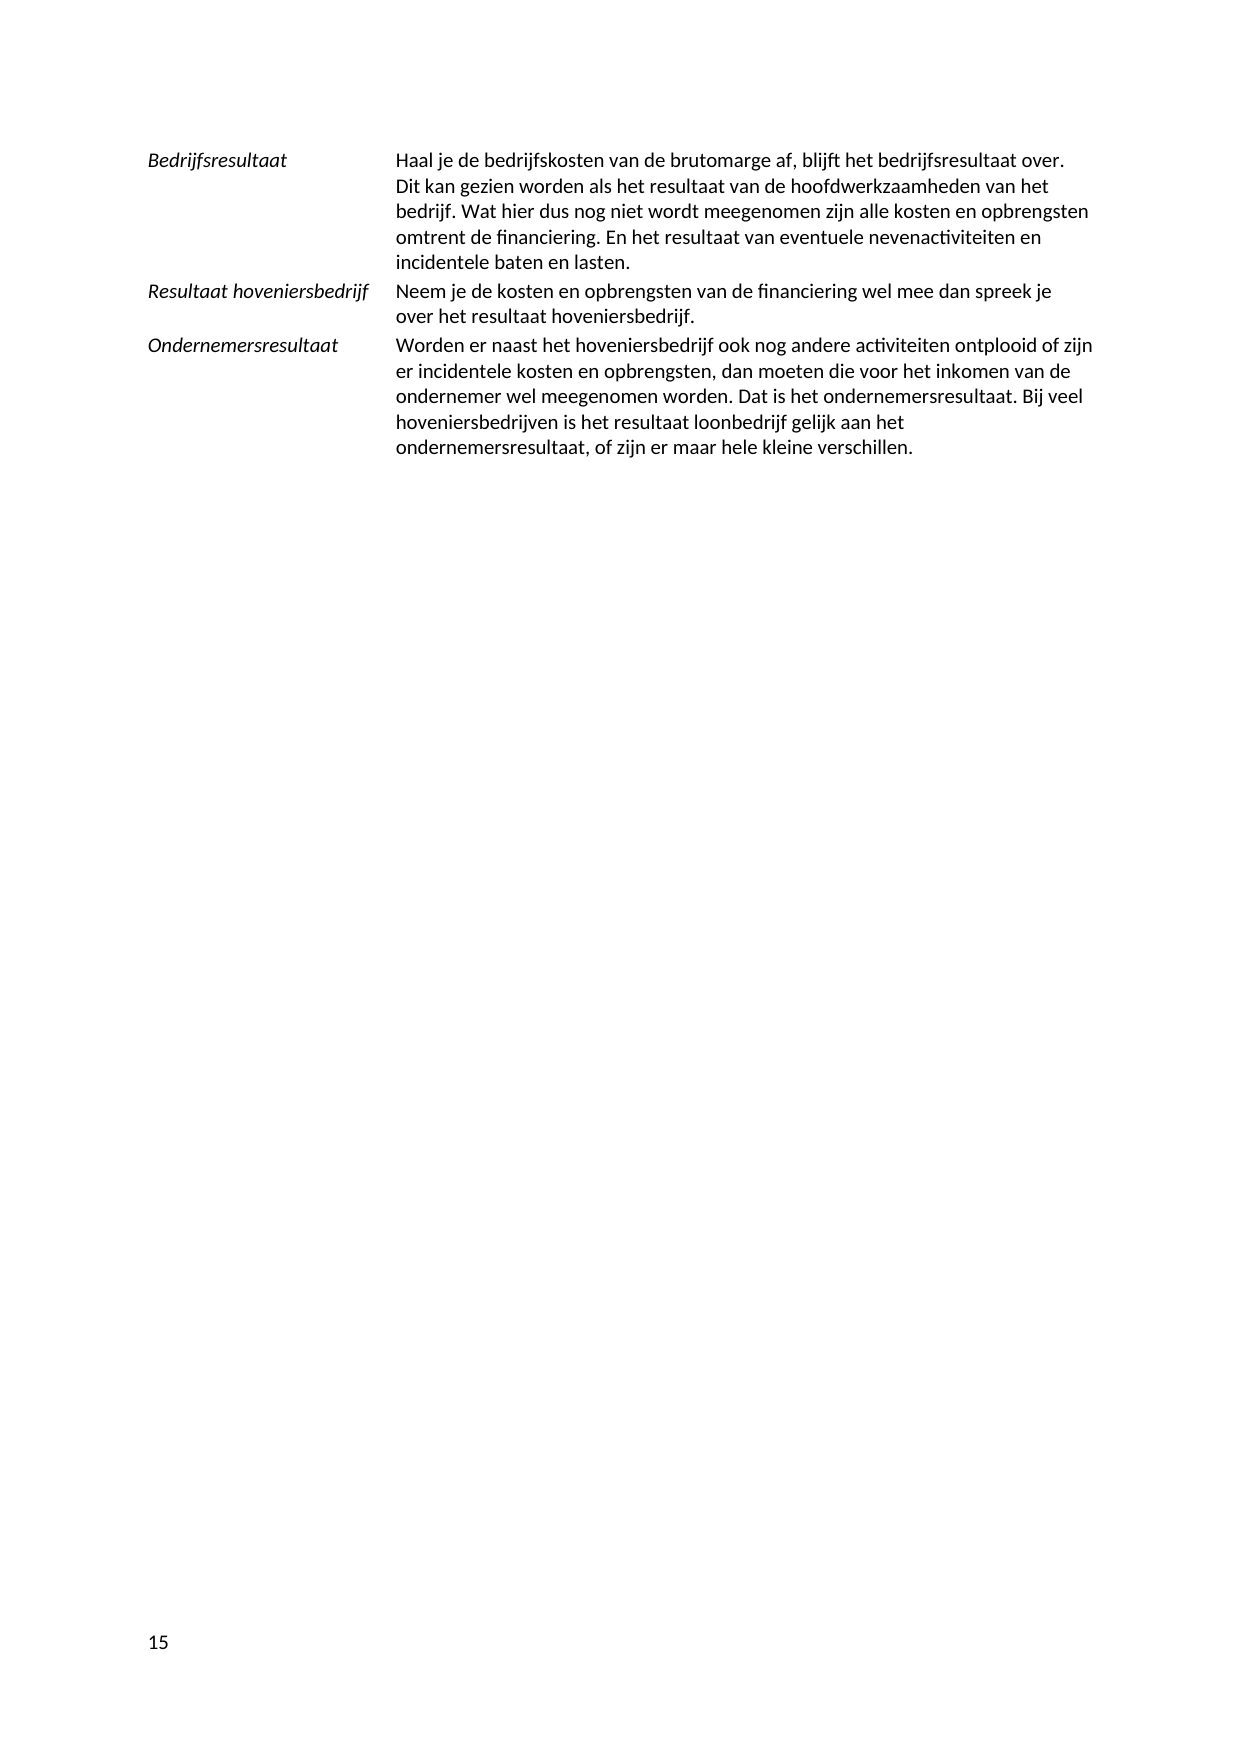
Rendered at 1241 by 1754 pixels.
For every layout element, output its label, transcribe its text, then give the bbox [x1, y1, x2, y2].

text Resultaat hoveniersbedrijf Neem je de kosten en opbrengsten van de financiering wel mee dan spreek je over het resultaat hoveniersbedrijf. [148, 278, 1095, 329]
text Ondernemersresultaat Worden er naast het hoveniersbedrijf ook nog andere activiteiten ontplooid of zijn er incidentele kosten en opbrengsten, dan moeten die voor het inkomen van de ondernemer wel meegenomen worden. Dat is het ondernemersresultaat. Bij veel hoveniersbedrijven is het resultaat loonbedrijf gelijk aan het ondernemersresultaat, of zijn er maar hele kleine verschillen. [148, 333, 1095, 460]
text Bedrijfsresultaat Haal je de bedrijfskosten van de brutomarge af, blijft het bedrijfsresultaat over. Dit kan gezien worden als het resultaat van de hoofdwerkzaamheden van het bedrijf. Wat hier dus nog niet wordt meegenomen zijn alle kosten en opbrengsten omtrent de financiering. En het resultaat van eventuele nevenactiviteiten en incidentele baten en lasten. [148, 148, 1095, 275]
